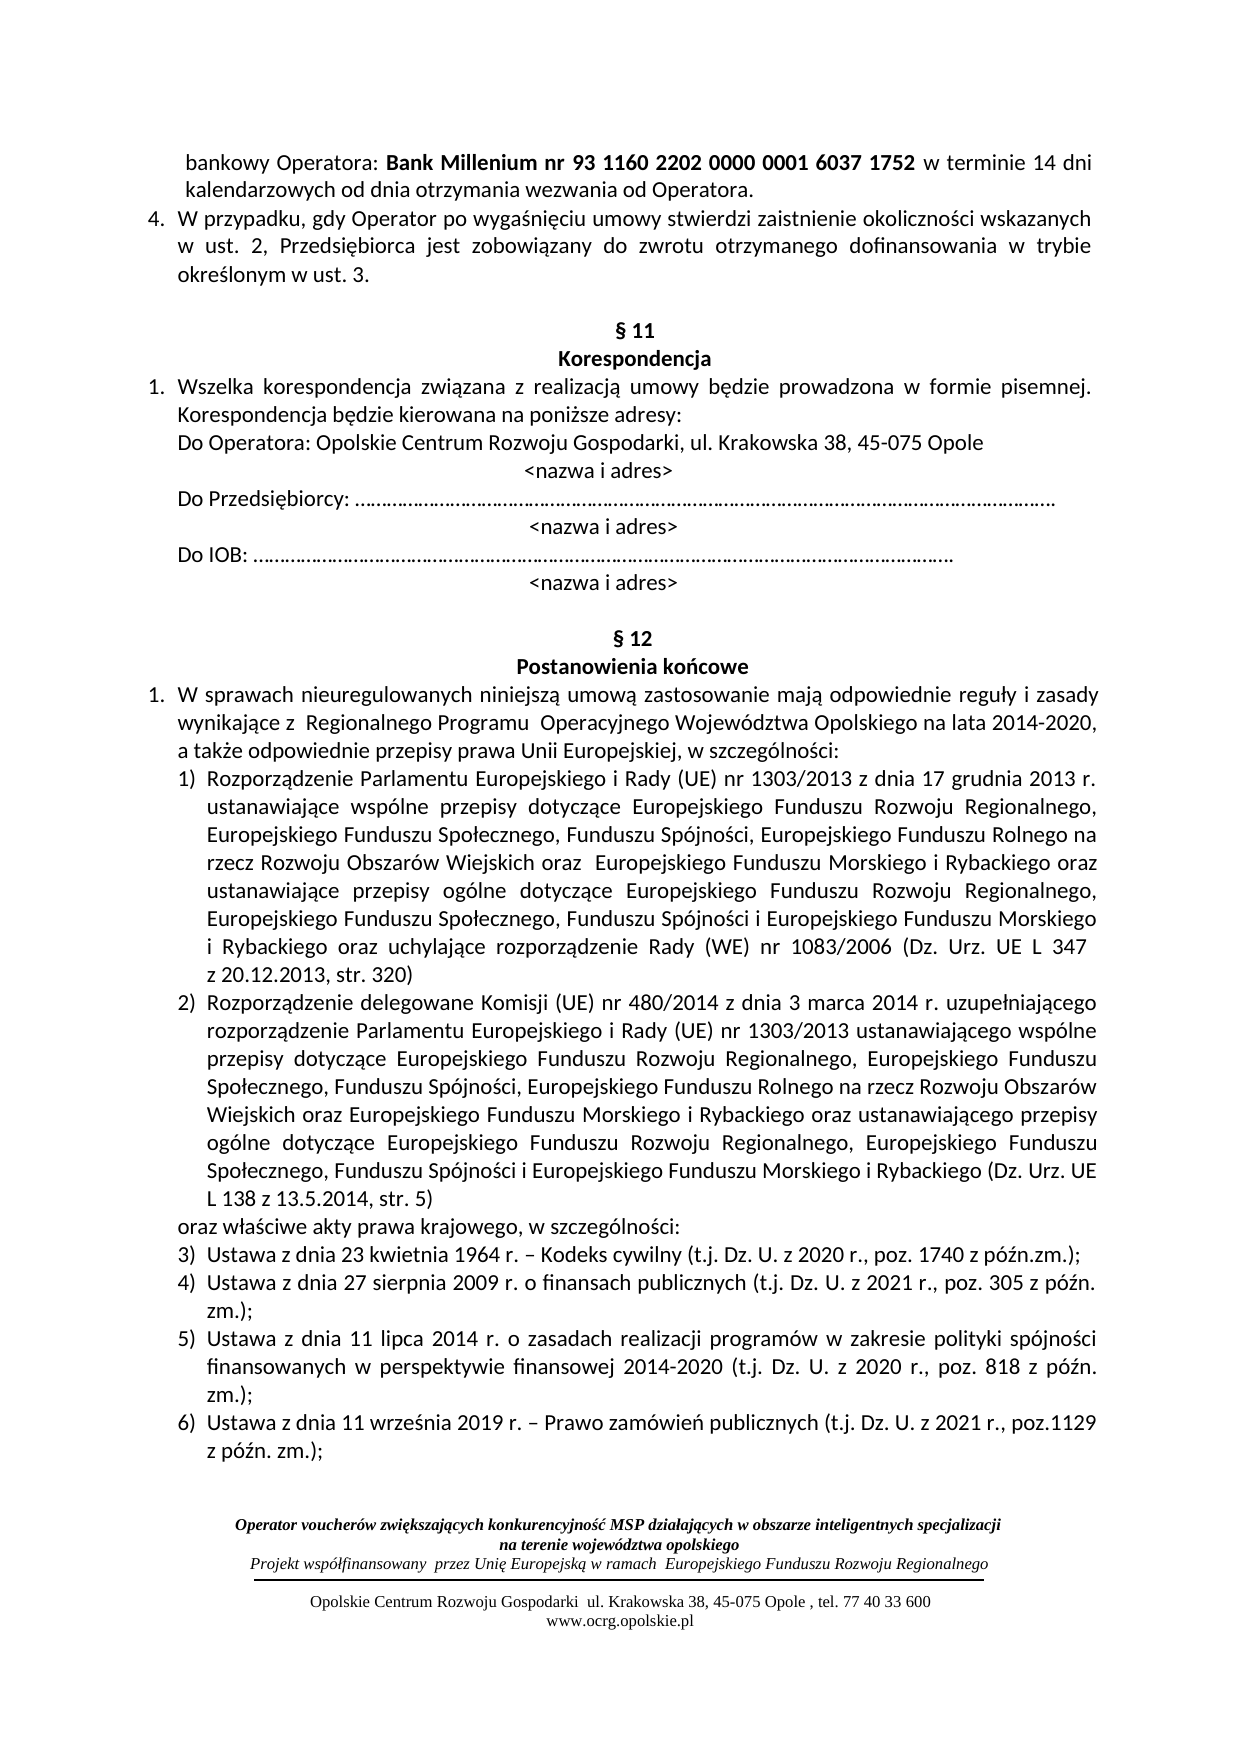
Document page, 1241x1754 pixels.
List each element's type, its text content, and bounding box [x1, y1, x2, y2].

text oraz właściwe akty prawa krajowego, w szczególności: [177, 1212, 1098, 1240]
text Postanowienia końcowe [172, 652, 1093, 680]
text Korespondencja [177, 344, 1093, 372]
list Rozporządzenie Parlamentu Europejskiego i Rady (UE) nr 1303/2013 z dnia 17 grudnia 2013 r. ustanawiające wspólne przepisy dotyczące Europejskiego Funduszu Rozwoju Regionalnego, Europejskiego Funduszu Społecznego, Funduszu Spójności, Europejskiego Funduszu Rolnego na rzecz Rozwoju Obszarów Wiejskich oraz Europejskiego Funduszu Morskiego i Rybackiego oraz ustanawiające przepisy ogólne dotyczące Europejskiego Funduszu Rozwoju Regionalnego, Europejskiego Funduszu Społecznego, Funduszu Spójności i Europejskiego Funduszu Morskiego i Rybackiego oraz uchylające rozporządzenie Rady (WE) nr 1083/2006 (Dz. Urz. UE L 347 z 20.12.2013, str. 320) [177, 764, 1098, 988]
text 1. Wszelka korespondencja związana z realizacją umowy będzie prowadzona w formie pisemnej. Korespondencja będzie kierowana na poniższe adresy: [148, 372, 1093, 428]
list Ustawa z dnia 23 kwietnia 1964 r. – Kodeks cywilny (t.j. Dz. U. z 2020 r., poz. 1740 z późn.zm.); [177, 1240, 1098, 1268]
list Ustawa z dnia 11 września 2019 r. – Prawo zamówień publicznych (t.j. Dz. U. z 2021 r., poz.1129 z późn. zm.); [177, 1408, 1098, 1464]
list W sprawach nieuregulowanych niniejszą umową zastosowanie mają odpowiednie reguły i zasady wynikające z Regionalnego Programu Operacyjnego Województwa Opolskiego na lata 2014-2020, a także odpowiednie przepisy prawa Unii Europejskiej, w szczególności: [148, 680, 1098, 764]
text <nazwa i adres> [177, 568, 1093, 596]
list Ustawa z dnia 11 lipca 2014 r. o zasadach realizacji programów w zakresie polityki spójności finansowanych w perspektywie finansowej 2014-2020 (t.j. Dz. U. z 2020 r., poz. 818 z późn. zm.); [177, 1324, 1098, 1408]
text Do IOB: ……………………………………………………………………………………………………………………. [177, 540, 1093, 568]
text <nazwa i adres> [177, 512, 1093, 540]
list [148, 148, 1093, 204]
text Do Operatora: Opolskie Centrum Rozwoju Gospodarki, ul. Krakowska 38, 45-075 Opole [177, 428, 1093, 456]
list Ustawa z dnia 27 sierpnia 2009 r. o finansach publicznych (t.j. Dz. U. z 2021 r., poz. 305 z późn. zm.); [177, 1268, 1098, 1324]
text Do Przedsiębiorcy: ……………………………………………………………………………………………………………………. [177, 484, 1093, 512]
text § 12 [172, 624, 1093, 652]
list W przypadku, gdy Operator po wygaśnięciu umowy stwierdzi zaistnienie okoliczności wskazanych w ust. 2, Przedsiębiorca jest zobowiązany do zwrotu otrzymanego dofinansowania w trybie określonym w ust. 3. [148, 204, 1093, 288]
text § 11 [177, 316, 1093, 344]
list Rozporządzenie delegowane Komisji (UE) nr 480/2014 z dnia 3 marca 2014 r. uzupełniającego rozporządzenie Parlamentu Europejskiego i Rady (UE) nr 1303/2013 ustanawiającego wspólne przepisy dotyczące Europejskiego Funduszu Rozwoju Regionalnego, Europejskiego Funduszu Społecznego, Funduszu Spójności, Europejskiego Funduszu Rolnego na rzecz Rozwoju Obszarów Wiejskich oraz Europejskiego Funduszu Morskiego i Rybackiego oraz ustanawiającego przepisy ogólne dotyczące Europejskiego Funduszu Rozwoju Regionalnego, Europejskiego Funduszu Społecznego, Funduszu Spójności i Europejskiego Funduszu Morskiego i Rybackiego (Dz. Urz. UE L 138 z 13.5.2014, str. 5) [177, 988, 1098, 1212]
text <nazwa i adres> [177, 456, 1093, 484]
